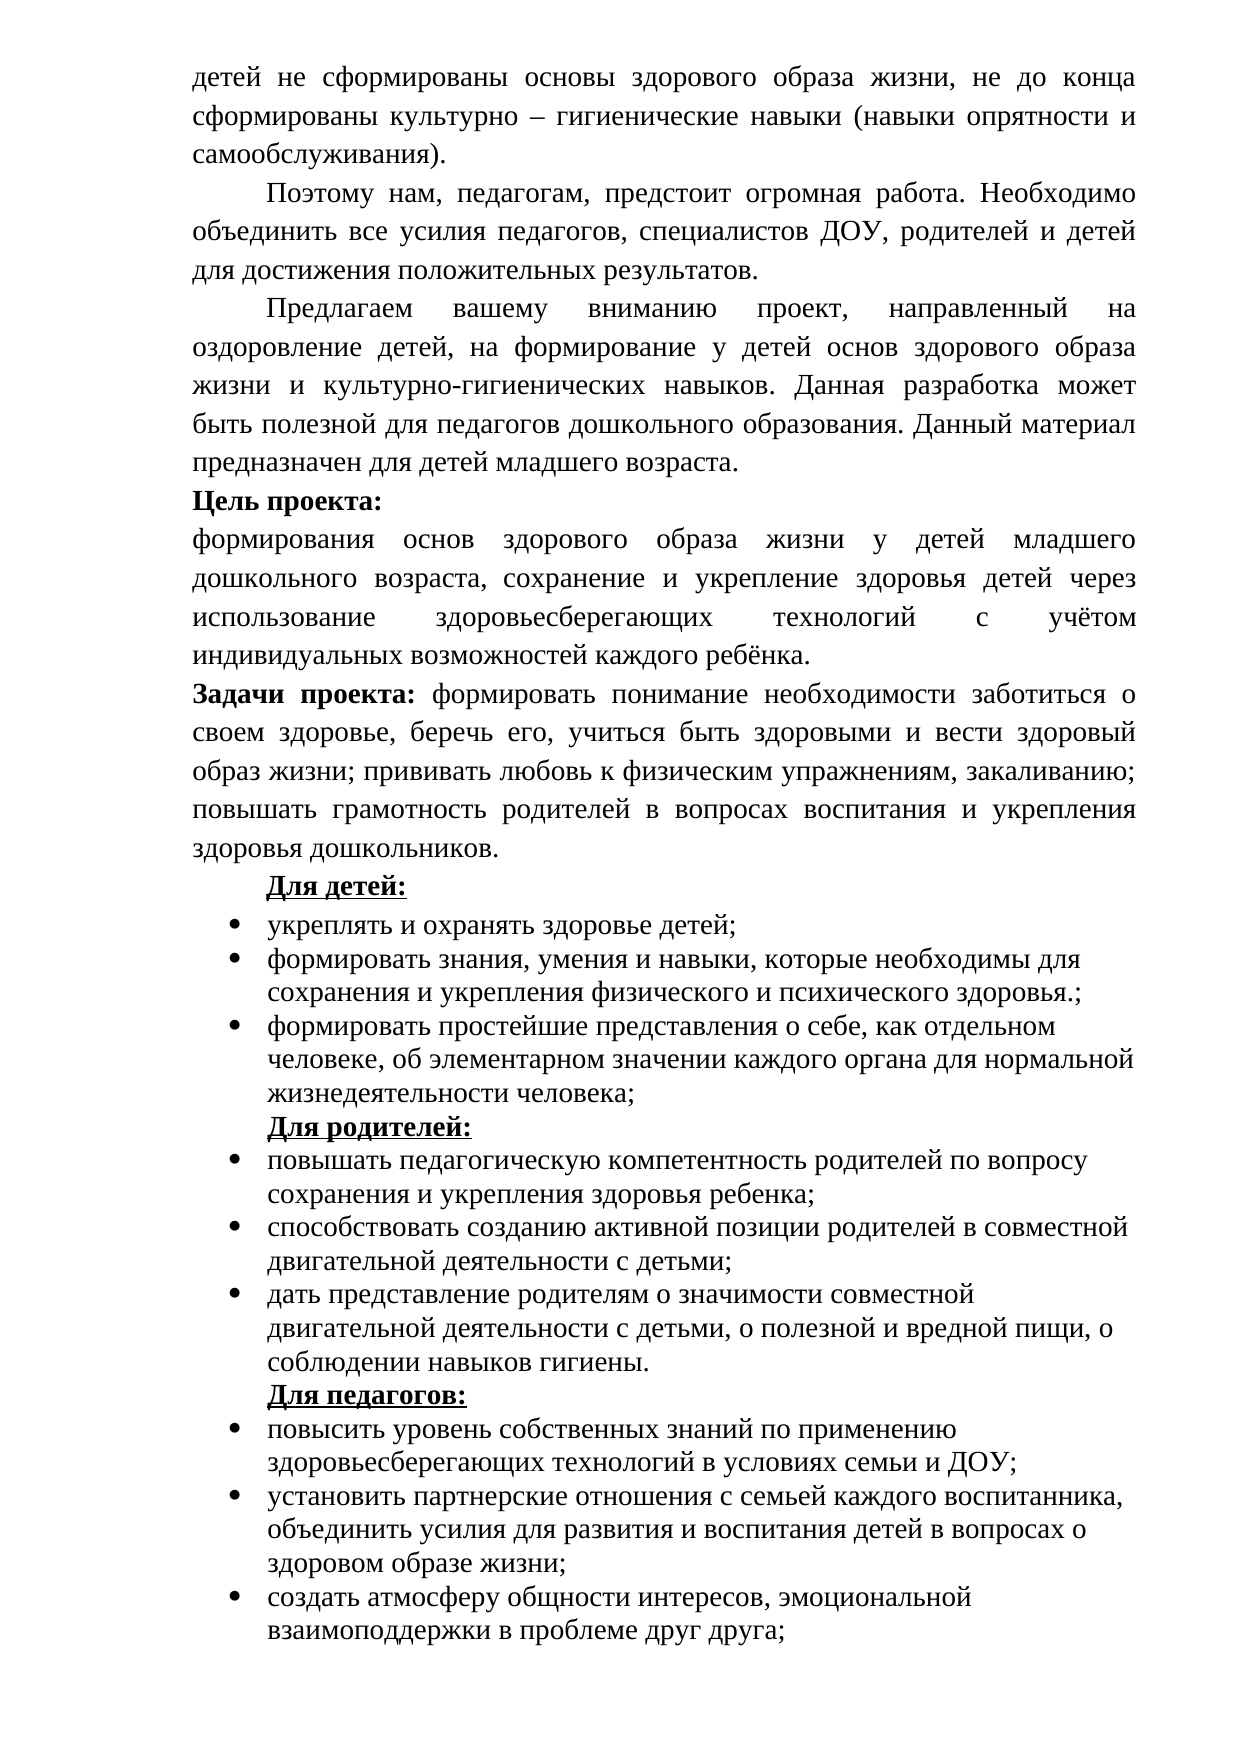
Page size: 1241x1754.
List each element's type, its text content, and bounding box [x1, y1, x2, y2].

text Поэтому нам, педагогам, предстоит огромная работа. Необходимо объединить все усилия педагогов, специалистов ДОУ, родителей и детей для достижения положительных результатов. [192, 175, 1137, 285]
list формировать знания, умения и навыки, которые необходимы для сохранения и укрепления физического и психического здоровья.; [229, 941, 1137, 1008]
list повышать педагогическую компетентность родителей по вопросу сохранения и укрепления здоровья ребенка; [229, 1142, 1137, 1209]
text формирования основ здорового образа жизни у детей младшего дошкольного возраста, сохранение и укрепление здоровья детей через использование здоровьесберегающих технологий с учётом индивидуальных возможностей каждого ребёнка. [192, 522, 1137, 671]
text Задачи проекта: формировать понимание необходимости заботиться о своем здоровье, беречь его, учиться быть здоровыми и вести здоровый образ жизни; прививать любовь к физическим упражнениям, закаливанию; повышать грамотность родителей в вопросах воспитания и укрепления здоровья дошкольников. Для детей: [192, 676, 1137, 902]
list дать представление родителям о значимости совместной двигательной деятельности с детьми, о полезной и вредной пищи, о соблюдении навыков гигиены. Для педагогов: [229, 1277, 1137, 1411]
list способствовать созданию активной позиции родителей в совместной двигательной деятельности с детьми; [229, 1209, 1137, 1277]
list создать атмосферу общности интересов, эмоциональной взаимоподдержки в проблеме друг друга; [229, 1579, 1137, 1646]
text Цель проекта: [192, 483, 1137, 517]
list укреплять и охранять здоровье детей; [229, 907, 1137, 941]
text детей не сформированы основы здорового образа жизни, не до конца сформированы культурно – гигиенические навыки (навыки опрятности и самообслуживания). [192, 59, 1137, 170]
list повысить уровень собственных знаний по применению здоровьесберегающих технологий в условиях семьи и ДОУ; [229, 1411, 1137, 1478]
list установить партнерские отношения с семьей каждого воспитанника, объединить усилия для развития и воспитания детей в вопросах о здоровом образе жизни; [229, 1478, 1137, 1579]
list формировать простейшие представления о себе, как отдельном человеке, об элементарном значении каждого органа для нормальной жизнедеятельности человека; Для родителей: [229, 1008, 1137, 1142]
text Предлагаем вашему вниманию проект, направленный на оздоровление детей, на формирование у детей основ здорового образа жизни и культурно-гигиенических навыков. Данная разработка может быть полезной для педагогов дошкольного образования. Данный материал предназначен для детей младшего возраста. [192, 290, 1137, 478]
